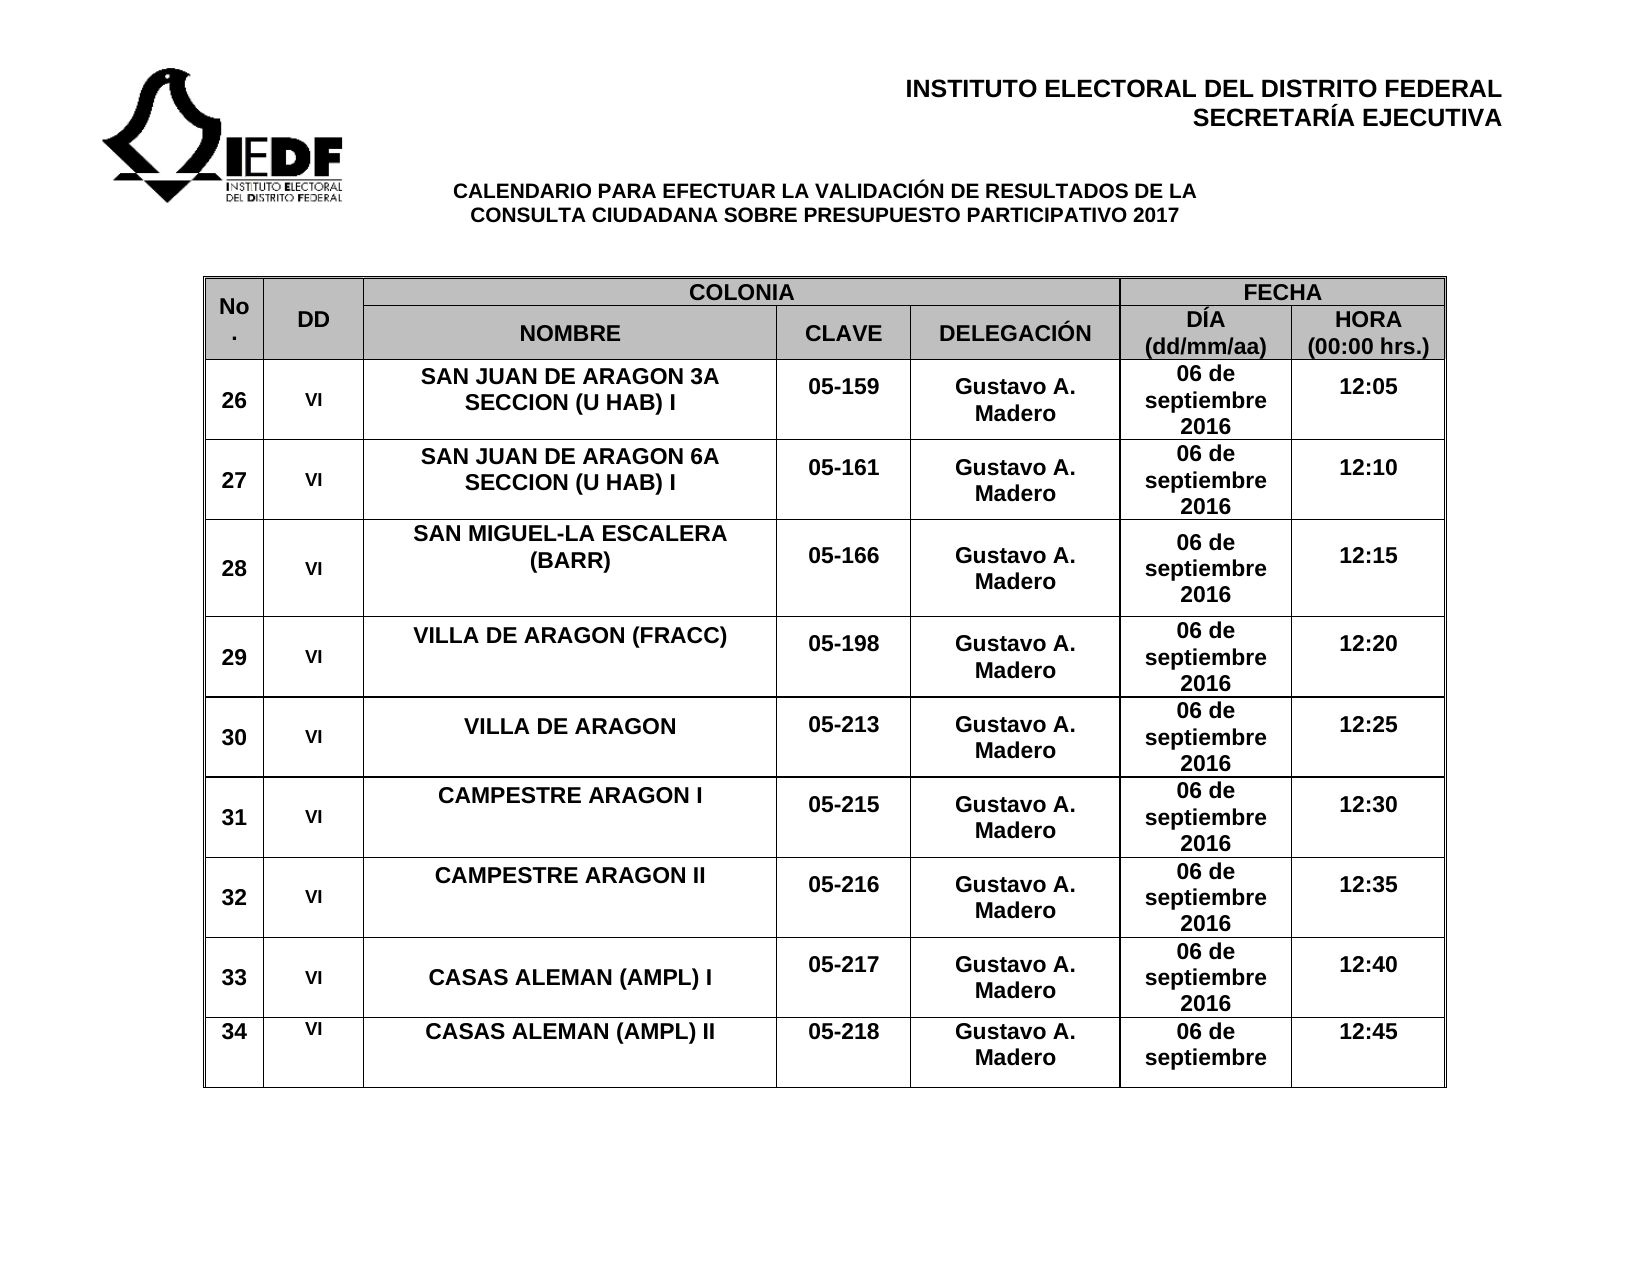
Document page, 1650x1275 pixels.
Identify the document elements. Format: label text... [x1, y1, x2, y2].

table_cell VILLA DE ARAGON [364, 698, 776, 776]
table_cell 06 de septiembre 2016 [1121, 1018, 1291, 1087]
table_cell VI [264, 1018, 363, 1087]
table_cell Gustavo A. Madero [911, 778, 1119, 857]
table_cell 05-198 [777, 617, 910, 696]
table_cell 12:15 [1292, 520, 1444, 616]
table_cell VI [264, 778, 363, 857]
table_cell 06 de septiembre 2016 [1121, 858, 1291, 937]
table_cell VI [264, 858, 363, 937]
table_cell SAN JUAN DE ARAGON 6A SECCION (U HAB) I [364, 440, 776, 519]
table_cell Gustavo A. Madero [911, 520, 1119, 616]
table_cell VI [264, 520, 363, 616]
table_cell 31 [206, 778, 263, 857]
table_cell 06 de septiembre 2016 [1121, 360, 1291, 439]
table_cell 12:05 [1292, 360, 1444, 439]
table_cell 06 de septiembre 2016 [1121, 778, 1291, 857]
table_cell 32 [206, 858, 263, 937]
table_cell Gustavo A. Madero [911, 440, 1119, 519]
table_header COLONIA [364, 279, 1119, 305]
table_cell Gustavo A. Madero [911, 938, 1119, 1017]
table_cell 05-217 [777, 938, 910, 1017]
table_cell 30 [206, 698, 263, 776]
table_cell 12:30 [1292, 778, 1444, 857]
table_cell 06 de septiembre 2016 [1121, 617, 1291, 696]
table_header No. [206, 279, 263, 359]
table_cell 06 de septiembre 2016 [1121, 440, 1291, 519]
table_cell 12:20 [1292, 617, 1444, 696]
table_cell Gustavo A. Madero [911, 698, 1119, 776]
table_cell 06 de septiembre 2016 [1121, 520, 1291, 616]
table_cell 28 [206, 520, 263, 616]
table_cell VI [264, 617, 363, 696]
table_cell 34 [206, 1018, 263, 1087]
table_cell Gustavo A. Madero [911, 360, 1119, 439]
table_cell 05-215 [777, 778, 910, 857]
table_cell 05-161 [777, 440, 910, 519]
table_cell DÍA (dd/mm/aa) [1121, 306, 1291, 359]
table_cell 06 de septiembre 2016 [1121, 938, 1291, 1017]
table_cell 12:45 [1292, 1018, 1444, 1087]
table_cell CLAVE [777, 306, 910, 359]
table_cell NOMBRE [364, 306, 776, 359]
table_cell VI [264, 440, 363, 519]
table_cell 12:40 [1292, 938, 1444, 1017]
table_cell DELEGACIÓN [911, 306, 1119, 359]
table_cell 27 [206, 440, 263, 519]
table_cell 12:10 [1292, 440, 1444, 519]
table_cell 12:25 [1292, 698, 1444, 776]
table_cell VI [264, 360, 363, 439]
table_cell VI [264, 938, 363, 1017]
picture [97, 66, 352, 213]
table_cell 33 [206, 938, 263, 1017]
table_cell CAMPESTRE ARAGON I [364, 778, 776, 857]
table_cell SAN MIGUEL-LA ESCALERA (BARR) [364, 520, 776, 616]
table_cell Gustavo A. Madero [911, 1018, 1119, 1087]
table_cell 26 [206, 360, 263, 439]
table_cell 05-159 [777, 360, 910, 439]
table_cell 05-213 [777, 698, 910, 776]
table_cell 06 de septiembre 2016 [1121, 698, 1291, 776]
table_cell 05-216 [777, 858, 910, 937]
table_cell CAMPESTRE ARAGON II [364, 858, 776, 937]
table_cell CASAS ALEMAN (AMPL) II [364, 1018, 776, 1087]
table_cell VI [264, 698, 363, 776]
table_cell 05-218 [777, 1018, 910, 1087]
table_cell 29 [206, 617, 263, 696]
table_cell SAN JUAN DE ARAGON 3A SECCION (U HAB) I [364, 360, 776, 439]
table_cell 05-166 [777, 520, 910, 616]
table_cell HORA (00:00 hrs.) [1292, 306, 1444, 359]
table_cell CASAS ALEMAN (AMPL) I [364, 938, 776, 1017]
table_cell Gustavo A. Madero [911, 617, 1119, 696]
table_cell Gustavo A. Madero [911, 858, 1119, 937]
table_header FECHA [1121, 279, 1444, 305]
table_cell VILLA DE ARAGON (FRACC) [364, 617, 776, 696]
table_cell 12:35 [1292, 858, 1444, 937]
table_header DD [264, 279, 363, 359]
